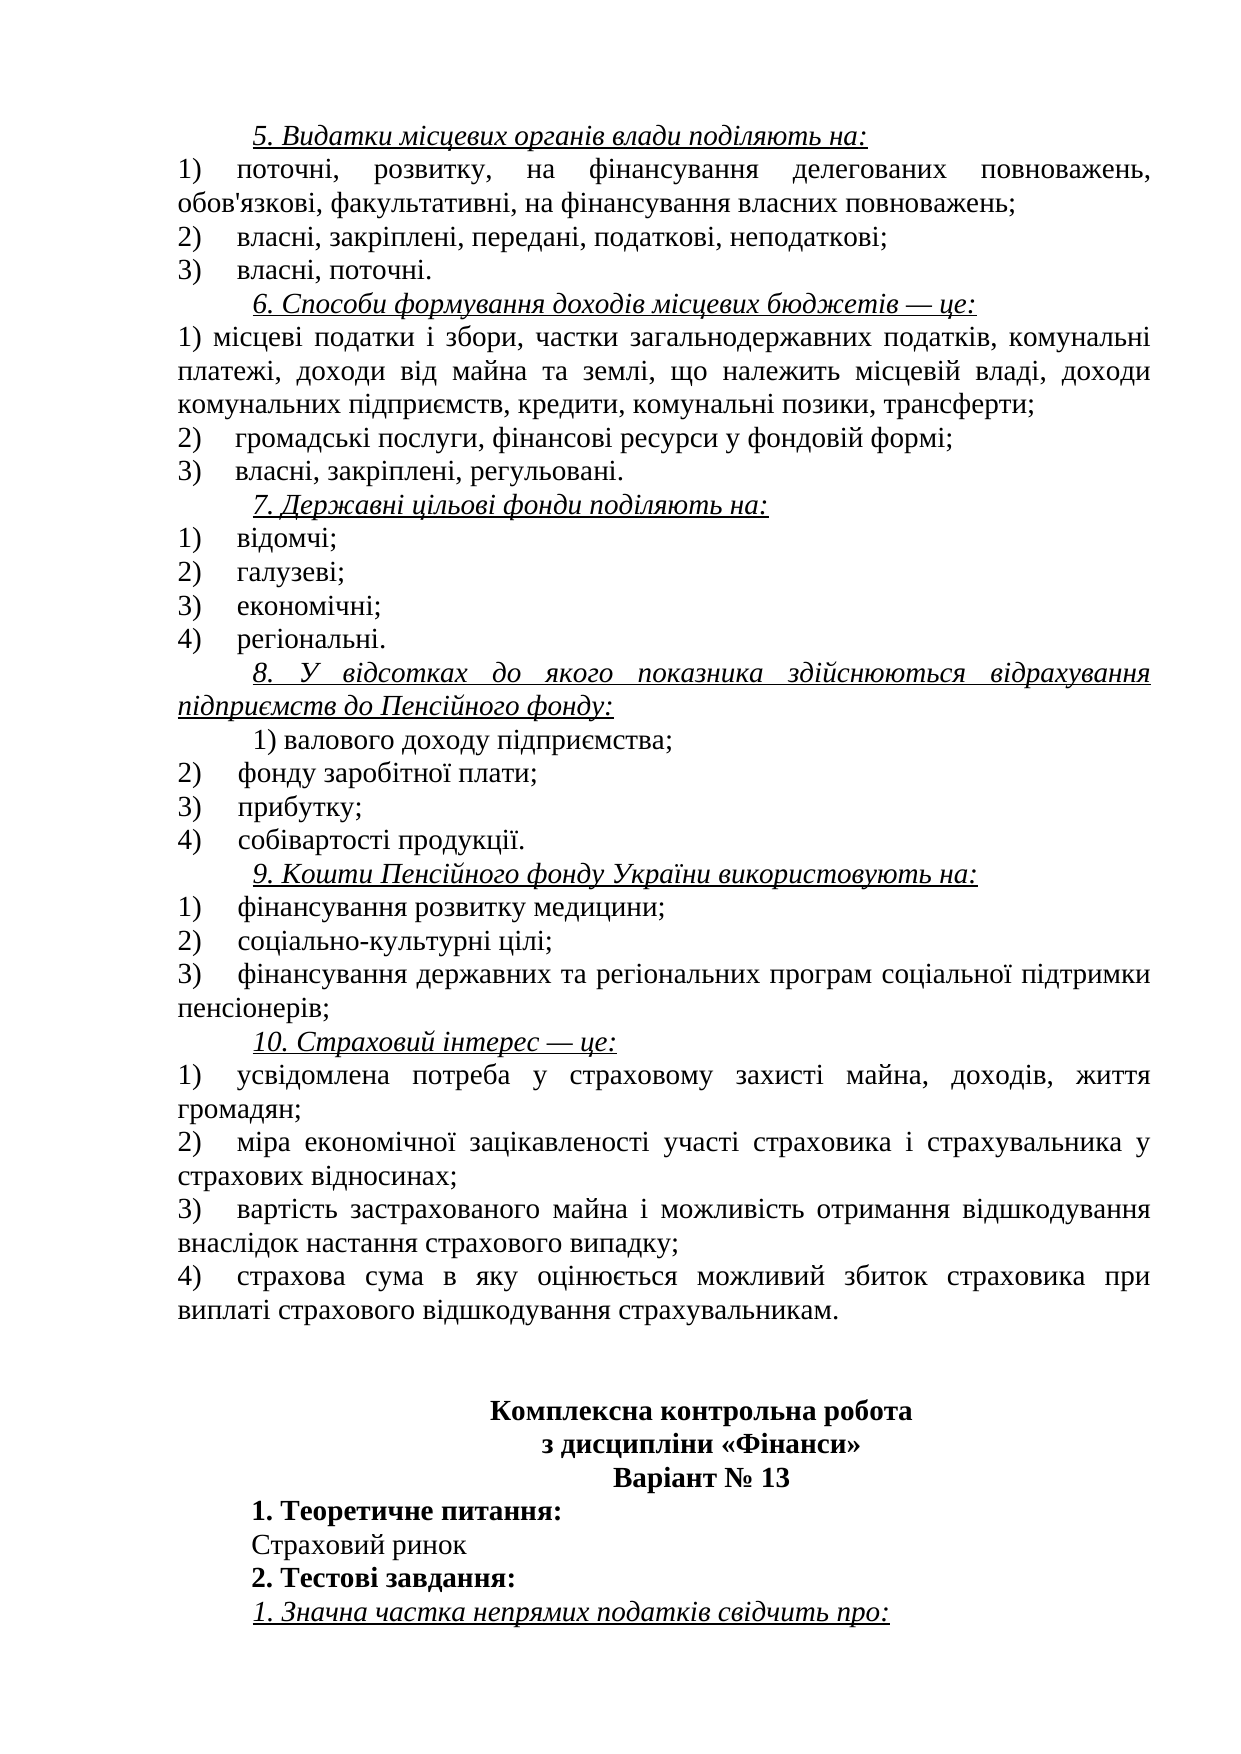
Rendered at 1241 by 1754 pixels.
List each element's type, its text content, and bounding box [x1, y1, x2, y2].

text 1. Значна частка непрямих податків свідчить про: [177, 1594, 1152, 1627]
list вартість застрахованого майна і можливість отримання відшкодування внаслідок настання страхового випадку; [177, 1191, 1152, 1258]
text з дисципліни «Фінанси» [177, 1426, 1152, 1460]
text 6. Способи формування доходів місцевих бюджетів — це: [177, 286, 1152, 319]
list галузеві; [177, 554, 1152, 588]
text 10. Страховий інтерес — це: [177, 1024, 1152, 1057]
list фінансування державних та регіональних програм соціальної підтримки пенсіонерів; [177, 957, 1152, 1024]
list фінансування розвитку медицини; [177, 889, 1152, 923]
text 1) місцеві податки і збори, частки загальнодержавних податків, комунальні платежі, доходи від майна та землі, що належить місцевій владі, доходи комунальних підприємств, кредити, комунальні позики, трансферти; [177, 319, 1152, 420]
list власні, поточні. [177, 252, 1152, 286]
text Варіант № 13 [177, 1460, 1152, 1493]
text 2. Тестові завдання: [177, 1560, 1152, 1594]
text 1) валового доходу підприємства; [177, 722, 1152, 755]
list поточні, розвитку, на фінансування делегованих повноважень, обов'язкові, факультативні, на фінансування власних повноважень; [177, 152, 1152, 219]
text Страховий ринок [177, 1527, 1152, 1560]
text 1. Теоретичне питання: [177, 1493, 1152, 1527]
list усвідомлена потреба у страховому захисті майна, доходів, життя громадян; [177, 1057, 1152, 1124]
list фонду заробітної плати; [177, 755, 1152, 789]
list прибутку; [177, 789, 1152, 822]
list економічні; [177, 588, 1152, 621]
text 8. У відсотках до якого показника здійснюються відрахування підприємств до Пенсійного фонду: [177, 655, 1152, 722]
text 9. Кошти Пенсійного фонду України використовують на: [177, 856, 1152, 889]
text Комплексна контрольна робота [177, 1393, 1152, 1426]
list соціально-культурні цілі; [177, 923, 1152, 957]
list власні, закріплені, регульовані. [177, 453, 1152, 487]
list громадські послуги, фінансові ресурси у фондовій формі; [177, 420, 1152, 453]
list власні, закріплені, передані, податкові, неподаткові; [177, 219, 1152, 252]
list відомчі; [177, 521, 1152, 554]
list регіональні. [177, 621, 1152, 655]
list собівартості продукції. [177, 822, 1152, 856]
text 5. Видатки місцевих органів влади поділяють на: [177, 118, 1152, 152]
list міра економічної зацікавленості участі страховика і страхувальника у страхових відносинах; [177, 1124, 1152, 1191]
text 7. Державні цільові фонди поділяють на: [177, 487, 1152, 521]
list страхова сума в яку оцінюється можливий збиток страховика при виплаті страхового відшкодування страхувальникам. [177, 1258, 1152, 1326]
